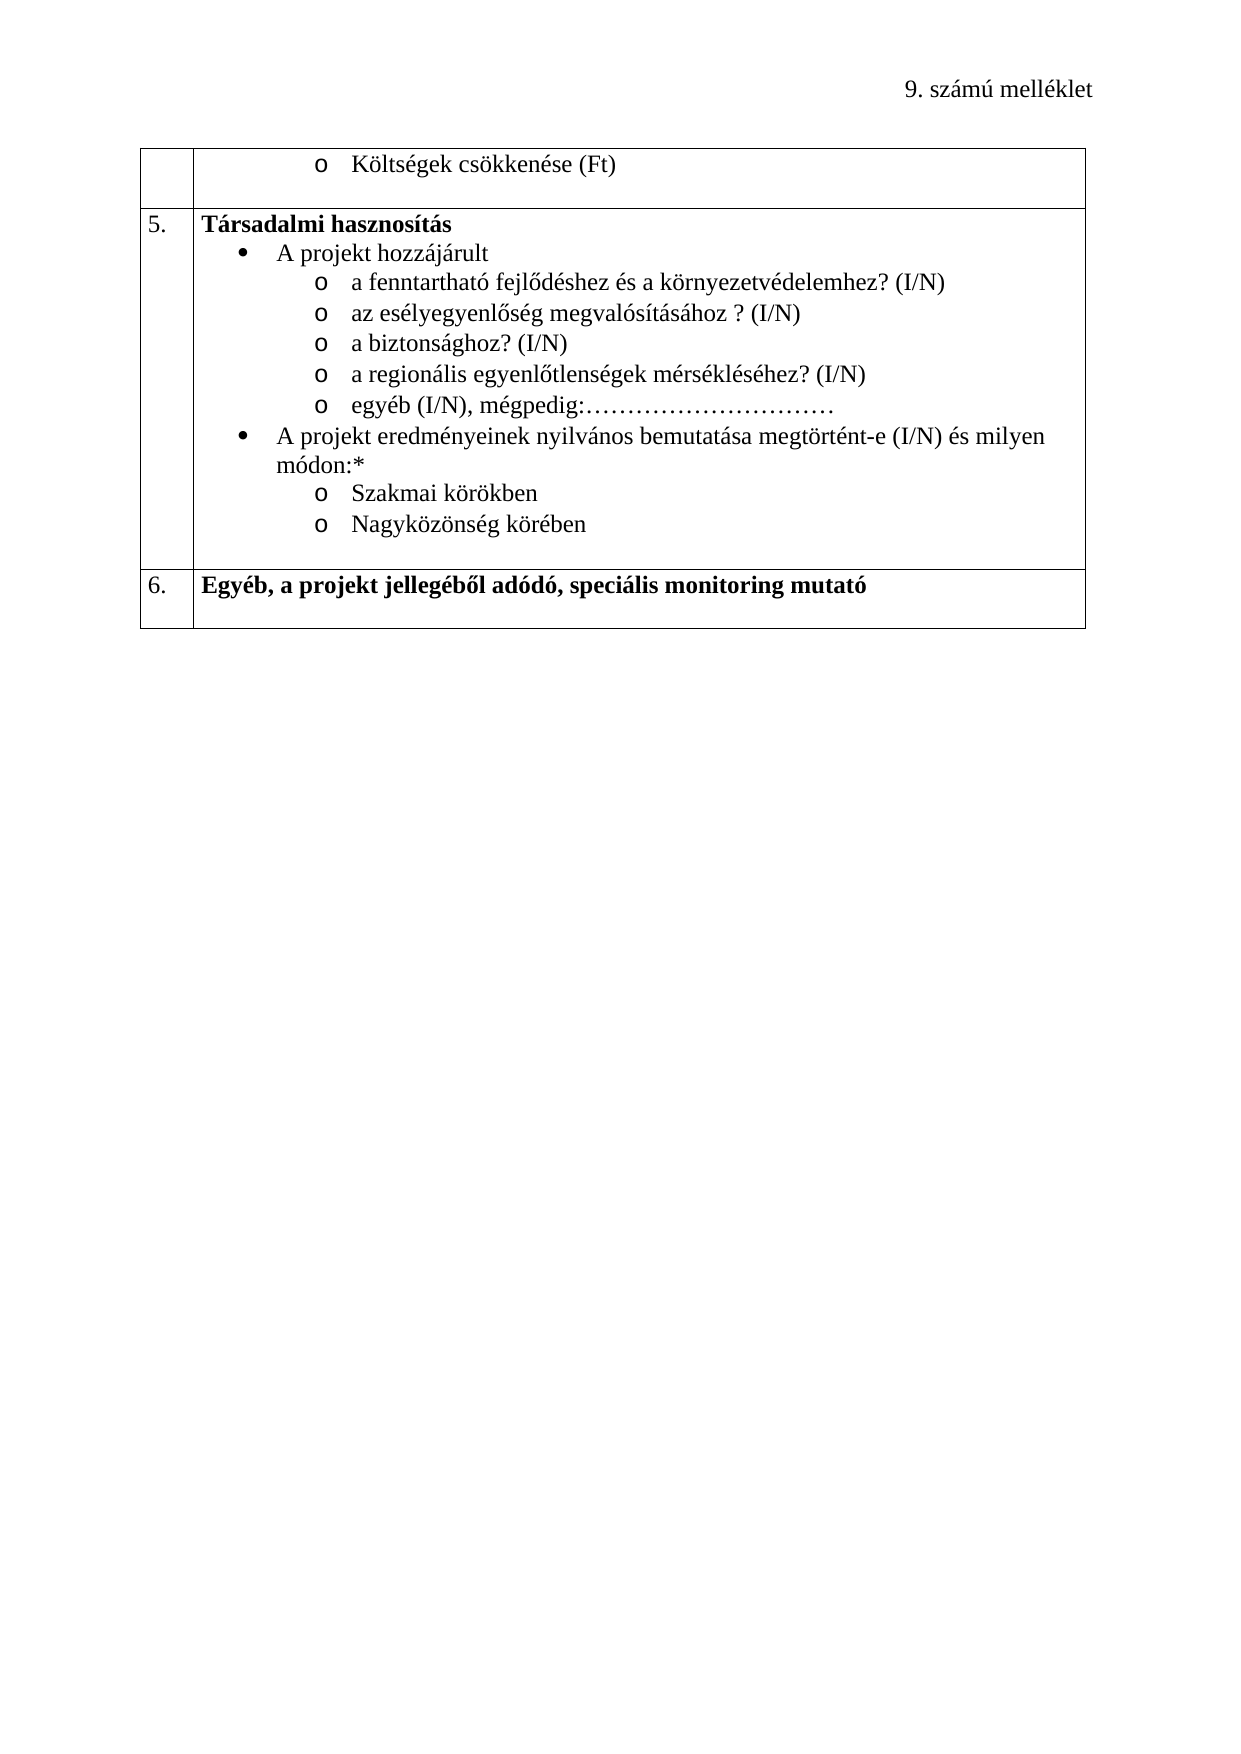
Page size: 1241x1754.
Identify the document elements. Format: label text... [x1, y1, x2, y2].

table_cell 4. [141, 149, 193, 208]
table_cell 5. [141, 209, 193, 569]
table_cell Egyéb, a projekt jellegéből adódó, speciális monitoring mutató [194, 570, 1085, 627]
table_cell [194, 149, 1085, 208]
table_cell 6. [141, 570, 193, 627]
table_cell Társadalmi hasznosítás A projekt hozzájárult a fenntartható fejlődéshez és a környezetvédelemhez? (I/N) az esélyegyenlőség megvalósításához ? (I/N) a biztonsághoz? (I/N) a regionális egyenlőtlenségek mérsékléséhez? (I/N) egyéb (I/N), mégpedig:………………………… A projekt eredményeinek nyilvános bemutatása megtörtént-e (I/N) és milyen módon:* Szakmai körökben Nagyközönség körében [194, 209, 1085, 569]
